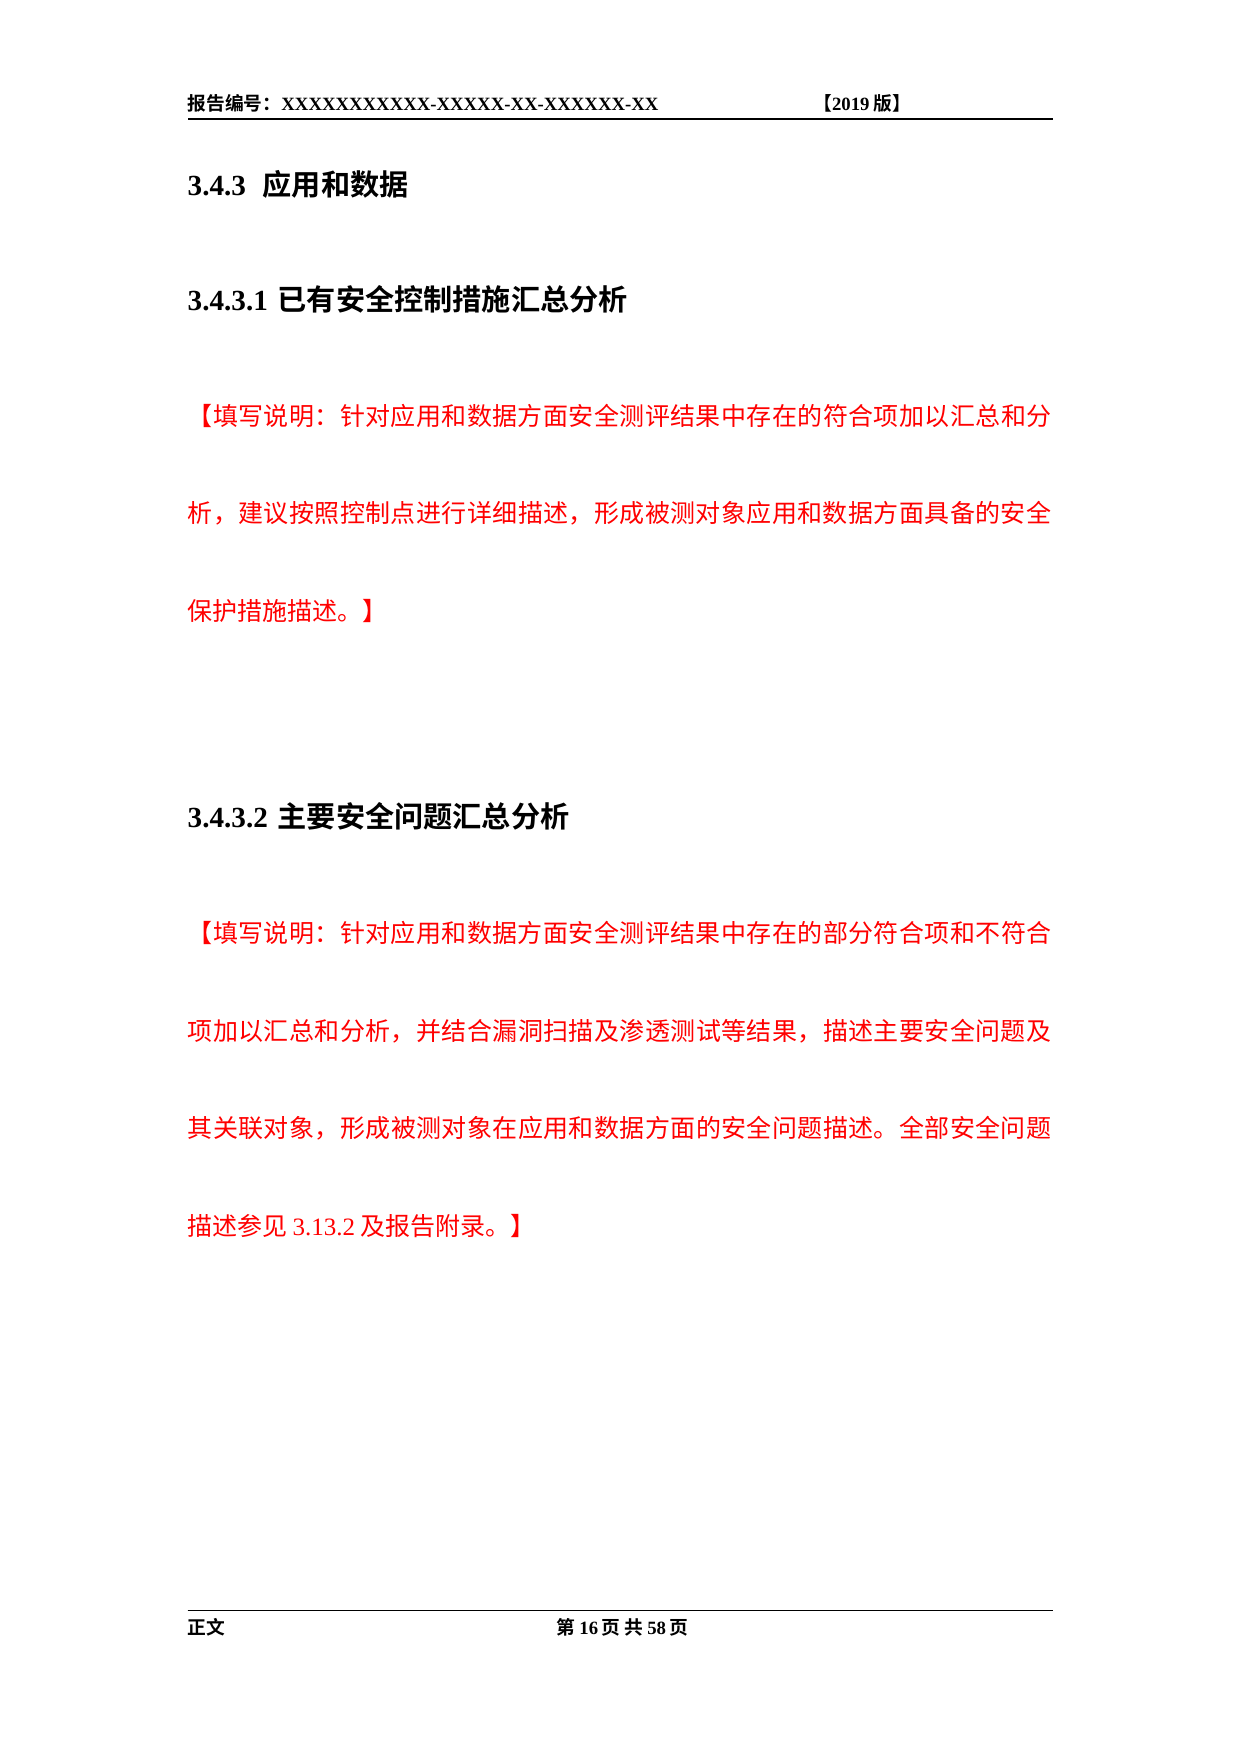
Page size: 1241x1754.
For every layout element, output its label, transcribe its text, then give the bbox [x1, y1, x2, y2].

subtitle 主要安全问题汇总分析 [187, 783, 1053, 848]
text 【填写说明：针对应用和数据方面安全测评结果中存在的部分符合项和不符合项加以汇总和分析，并结合漏洞扫描及渗透测试等结果，描述主要安全问题及其关联对象，形成被测对象在应用和数据方面的安全问题描述。全部安全问题描述参见3.13.2及报告附录。】 [187, 899, 1053, 1257]
subtitle 应用和数据 [187, 150, 1053, 215]
text 【填写说明：针对应用和数据方面安全测评结果中存在的符合项加以汇总和分析，建议按照控制点进行详细描述，形成被测对象应用和数据方面具备的安全保护措施描述。】 [187, 382, 1053, 642]
subtitle 已有安全控制措施汇总分析 [187, 265, 1053, 330]
